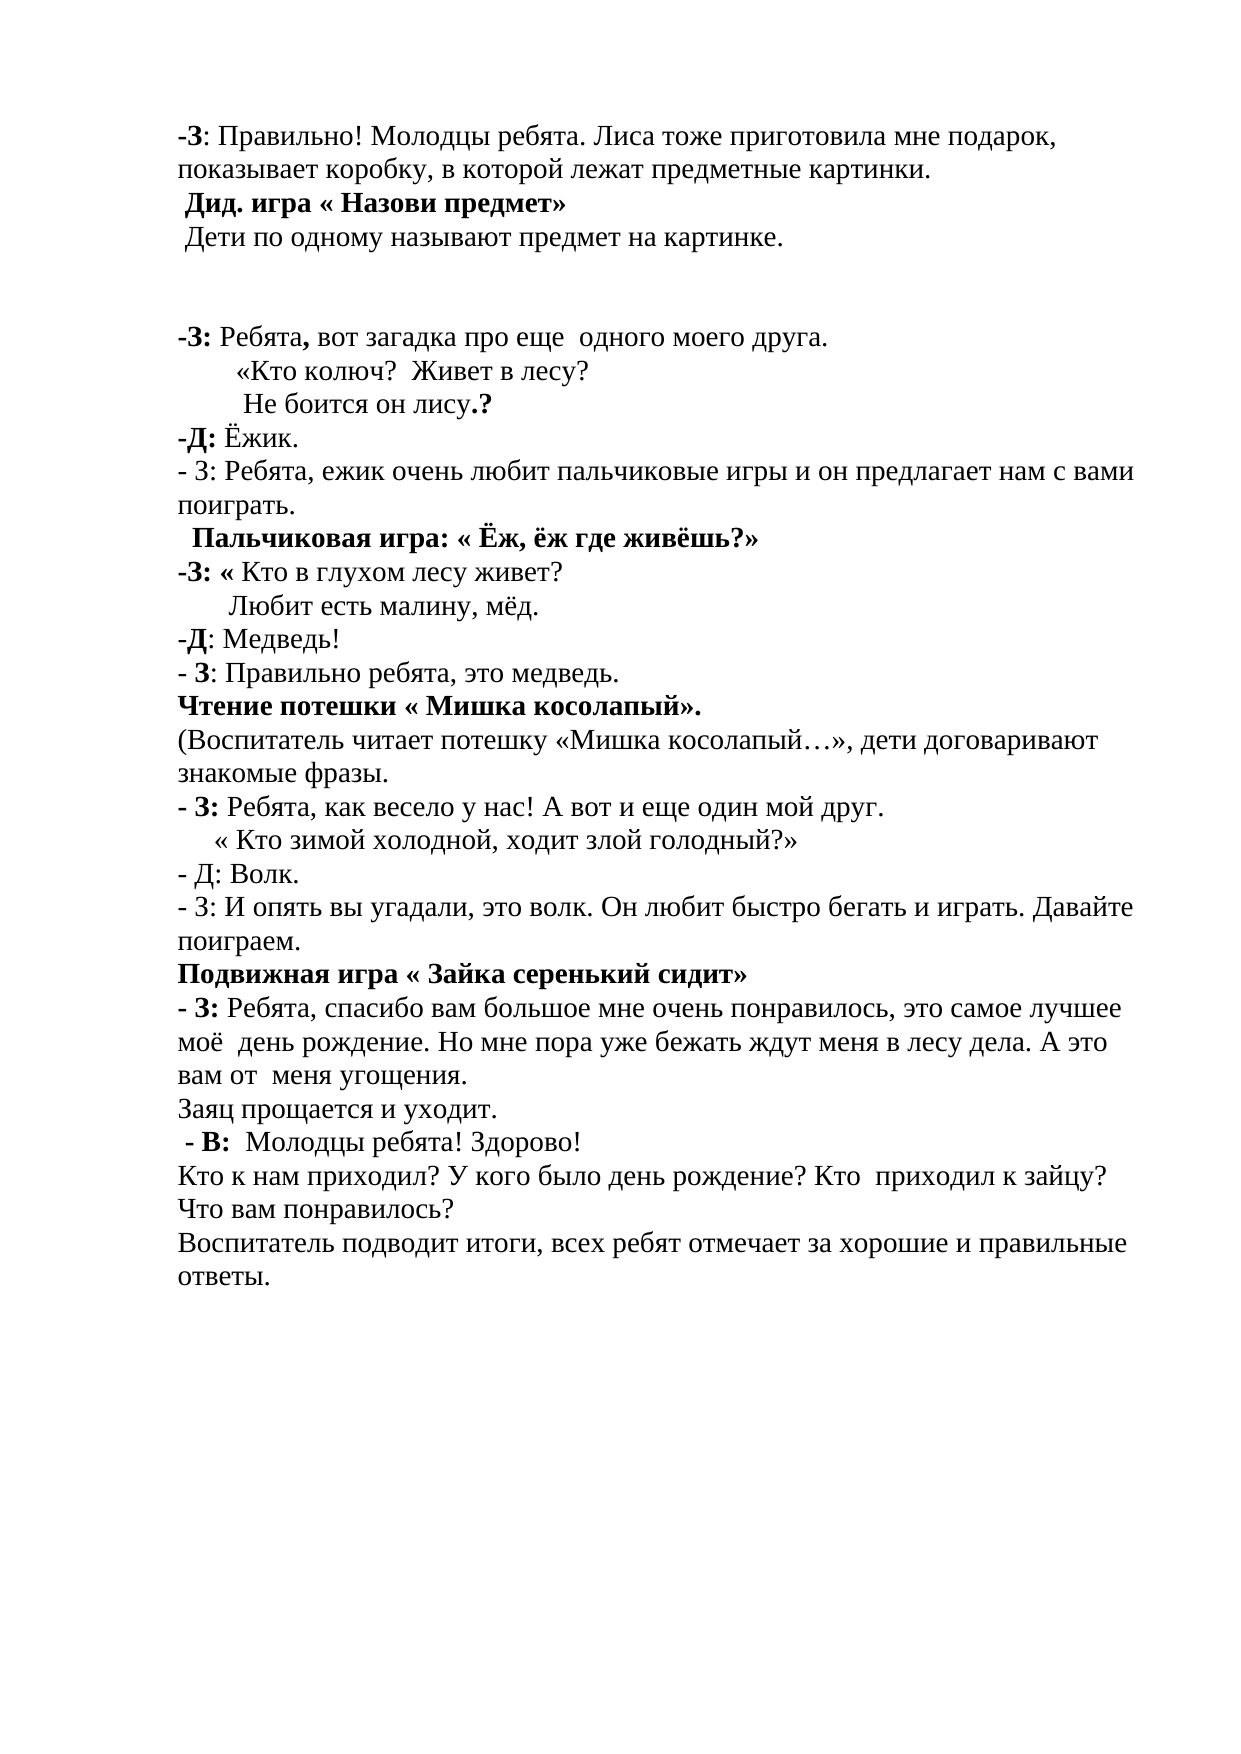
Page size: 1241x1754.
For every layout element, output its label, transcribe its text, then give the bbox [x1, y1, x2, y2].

text - З: Ребята, спасибо вам большое мне очень понравилось, это самое лучшее моё день рождение. Но мне пора уже бежать ждут меня в лесу дела. А это вам от меня угощения. [177, 990, 1152, 1091]
text -З: « Кто в глухом лесу живет? [177, 554, 1152, 588]
text - З: Ребята, как весело у нас! А вот и еще один мой друг. [177, 789, 1152, 822]
text -Д: Медведь! [177, 621, 1152, 655]
text Что вам понравилось? [177, 1191, 1152, 1225]
text « Кто зимой холодной, ходит злой голодный?» [177, 822, 1152, 856]
text Кто к нам приходил? У кого было день рождение? Кто приходил к зайцу? [177, 1158, 1152, 1191]
text Подвижная игра « Зайка серенький сидит» [177, 957, 1152, 990]
text Заяц прощается и уходит. [177, 1091, 1152, 1124]
text Воспитатель подводит итоги, всех ребят отмечает за хорошие и правильные ответы. [177, 1225, 1152, 1292]
text «Кто колюч? Живет в лесу? [177, 353, 1152, 386]
text - З: Правильно ребята, это медведь. [177, 655, 1152, 688]
text Пальчиковая игра: « Ёж, ёж где живёшь?» [177, 521, 1152, 554]
text - З: Ребята, ежик очень любит пальчиковые игры и он предлагает нам с вами поиграть. [177, 453, 1152, 521]
text Чтение потешки « Мишка косолапый». [177, 688, 1152, 722]
text - В: Молодцы ребята! Здорово! [177, 1124, 1152, 1158]
text Дид. игра « Назови предмет» [177, 185, 1152, 219]
text -З: Правильно! Молодцы ребята. Лиса тоже приготовила мне подарок, показывает коробку, в которой лежат предметные картинки. [177, 118, 1152, 185]
text (Воспитатель читает потешку «Мишка косолапый…», дети договаривают знакомые фразы. [177, 722, 1152, 789]
text - З: И опять вы угадали, это волк. Он любит быстро бегать и играть. Давайте поиграем. [177, 889, 1152, 957]
text Не боится он лису.? [177, 386, 1152, 420]
text Дети по одному называют предмет на картинке. [177, 219, 1152, 252]
text -Д: Ёжик. [177, 420, 1152, 453]
text Любит есть малину, мёд. [177, 588, 1152, 621]
text -З: Ребята, вот загадка про еще одного моего друга. [177, 319, 1152, 353]
text - Д: Волк. [177, 856, 1152, 889]
